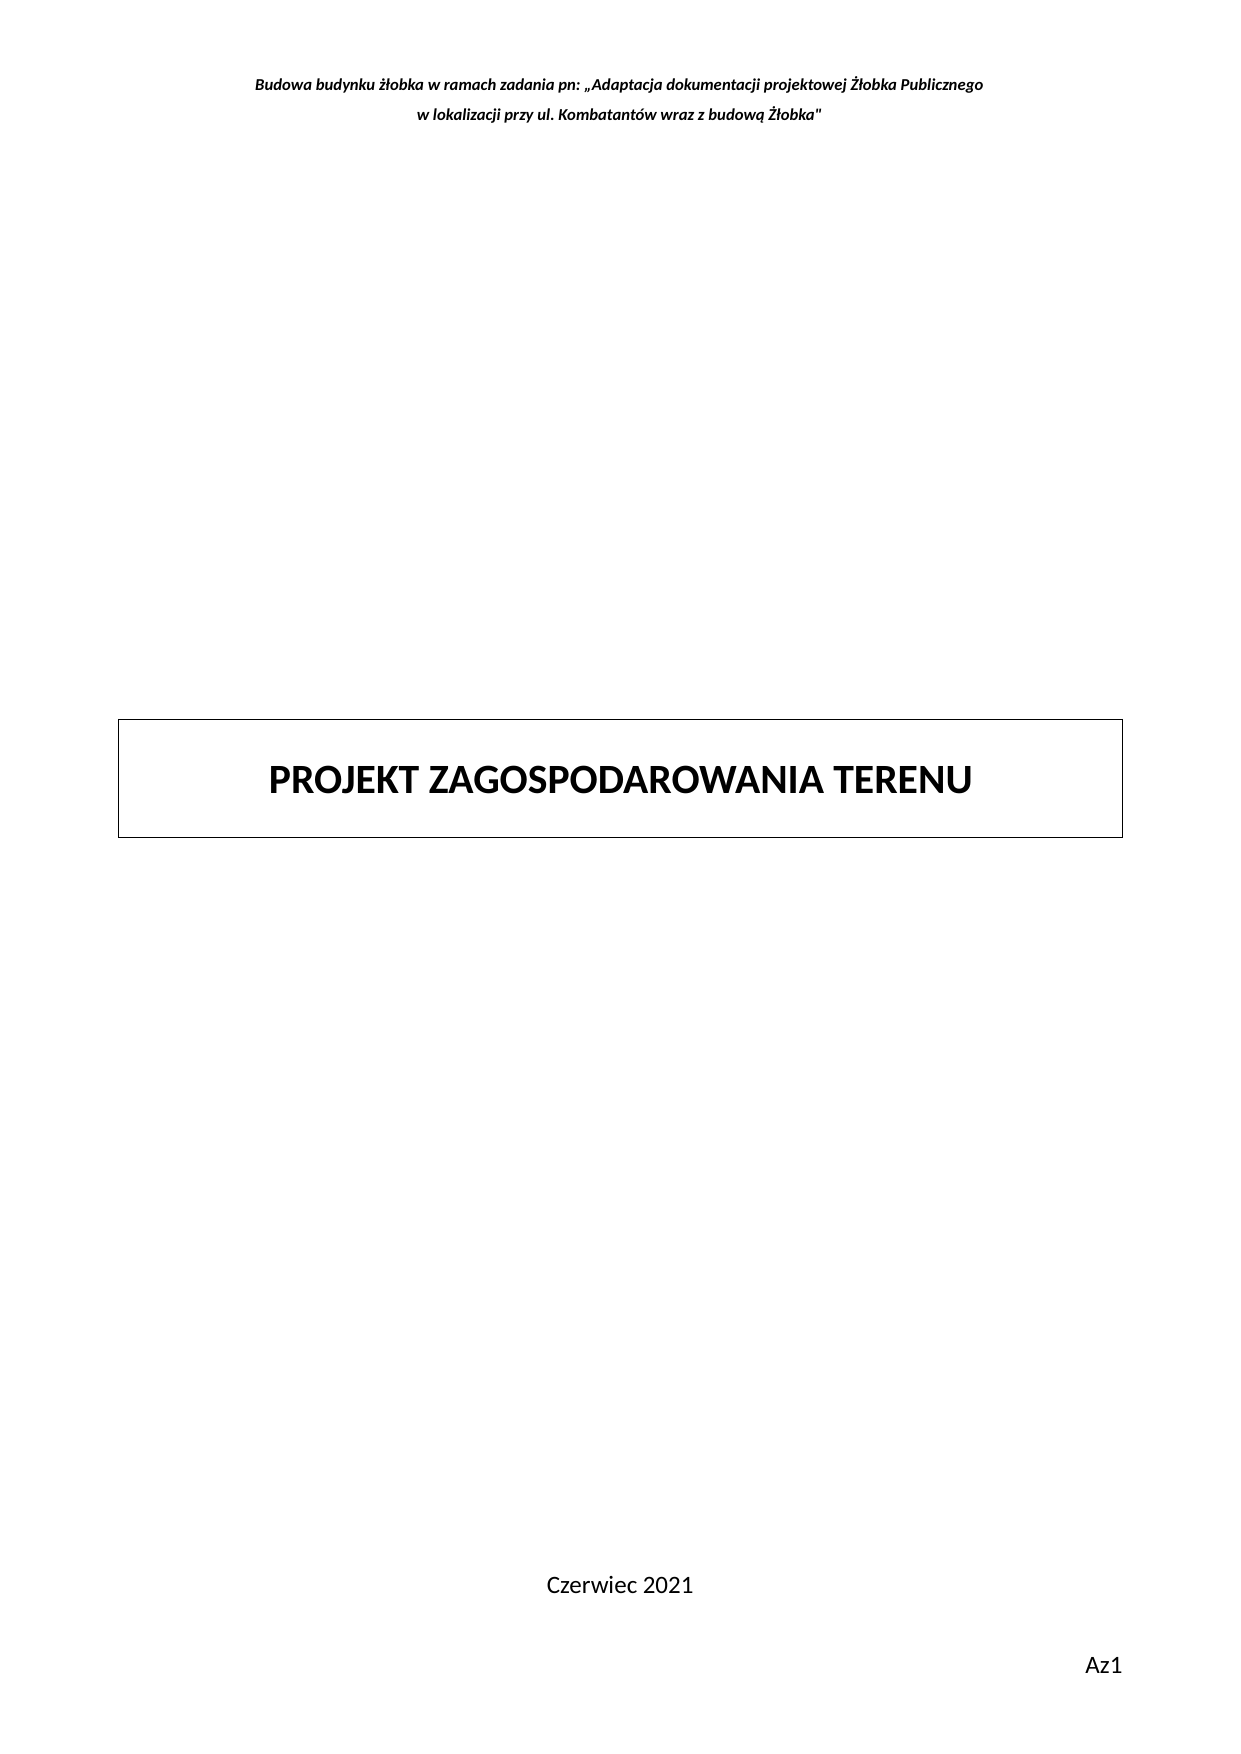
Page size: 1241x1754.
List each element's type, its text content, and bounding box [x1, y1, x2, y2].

text Czerwiec 2021 [118, 1569, 1122, 1600]
table_header PROJEKT ZAGOSPODAROWANIA TERENU [119, 720, 1122, 837]
